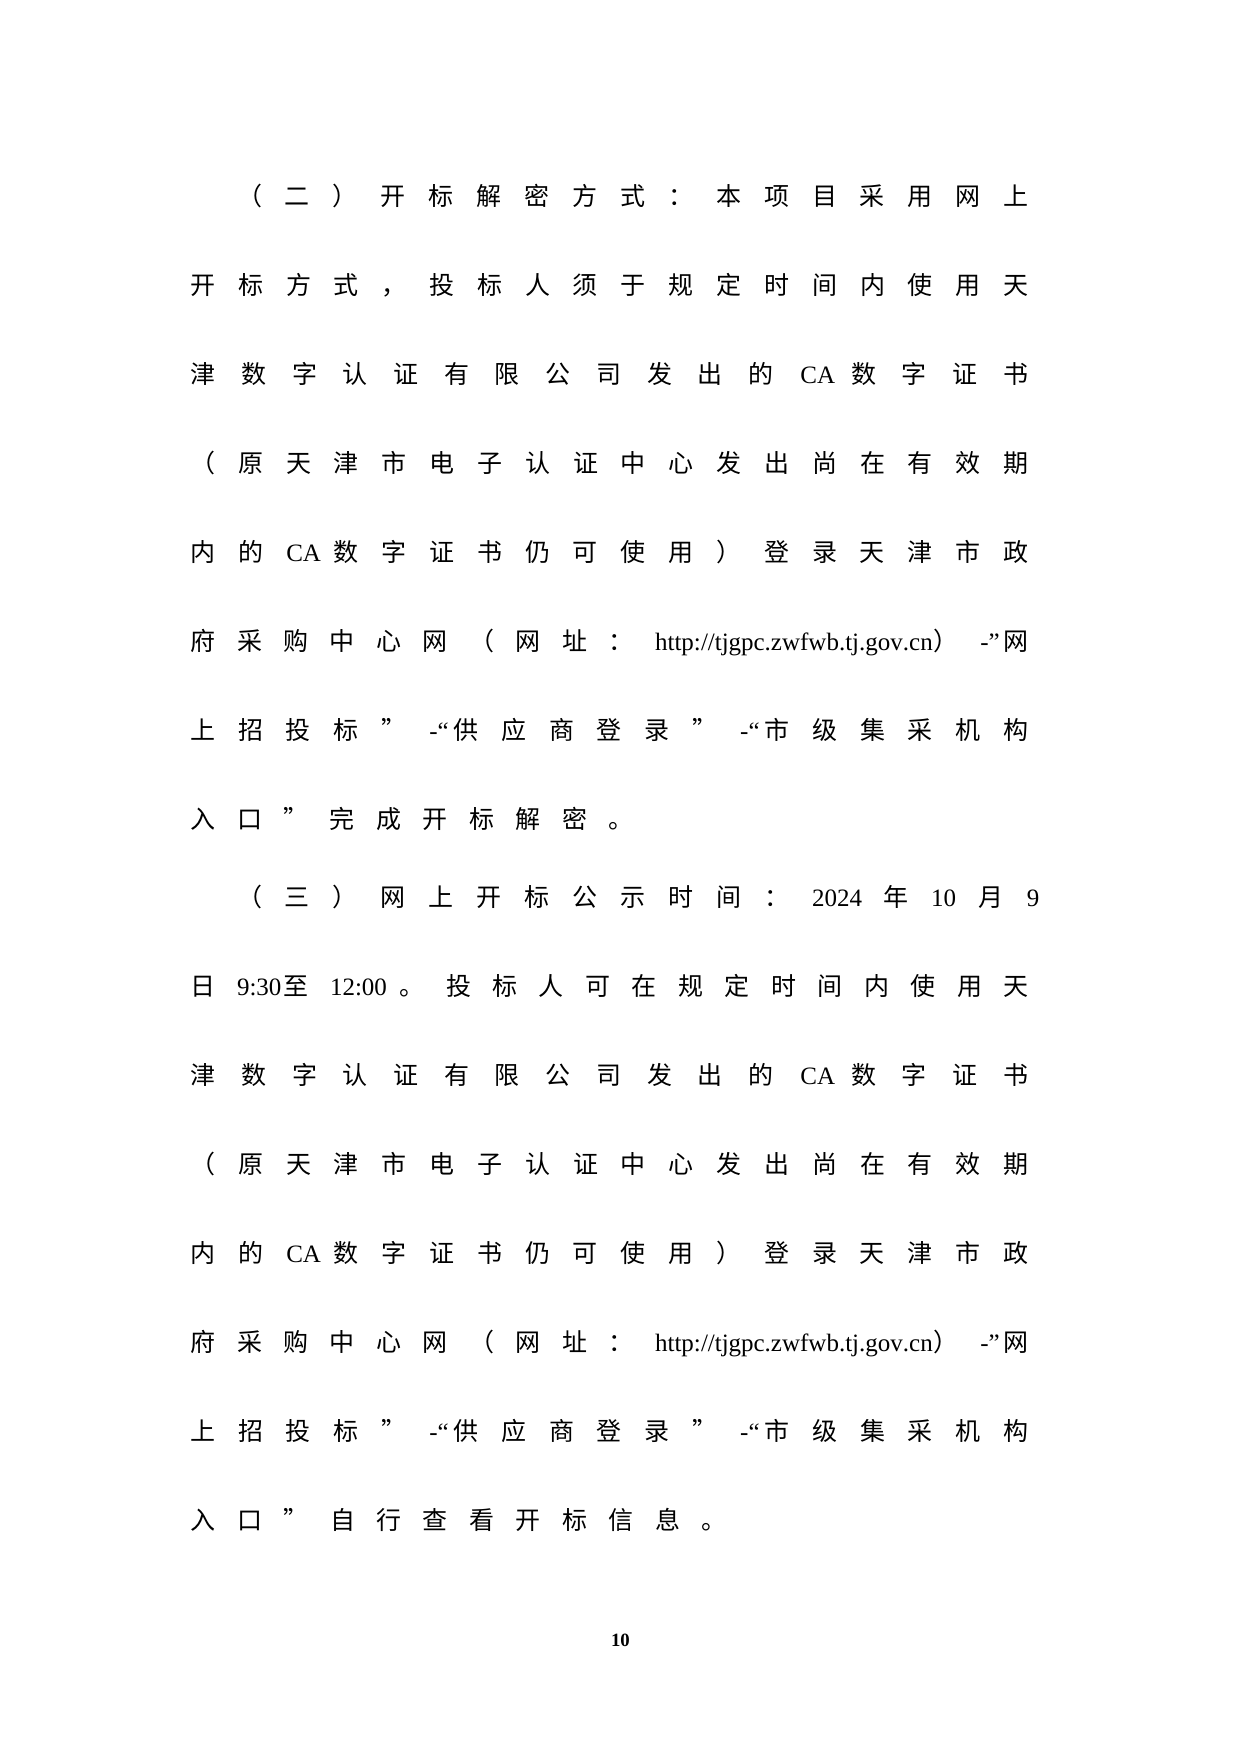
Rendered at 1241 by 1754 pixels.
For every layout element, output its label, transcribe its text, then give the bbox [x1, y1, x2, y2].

text （三）网上开标公示时间：2024年10月9日9:30至12:00。投标人可在规定时间内使用天津数字认证有限公司发出的CA数字证书（原天津市电子认证中心发出尚在有效期内的CA数字证书仍可使用）登录天津市政府采购中心网（网址：http://tjgpc.zwfwb.tj.gov.cn）-”网上招投标”-“供应商登录”-“市级集采机构入口”自行查看开标信息。 [190, 865, 1050, 1548]
text （二）开标解密方式：本项目采用网上开标方式，投标人须于规定时间内使用天津数字认证有限公司发出的CA数字证书（原天津市电子认证中心发出尚在有效期内的CA数字证书仍可使用）登录天津市政府采购中心网（网址：http://tjgpc.zwfwb.tj.gov.cn）-”网上招投标”-“供应商登录”-“市级集采机构入口”完成开标解密。 [190, 164, 1050, 847]
